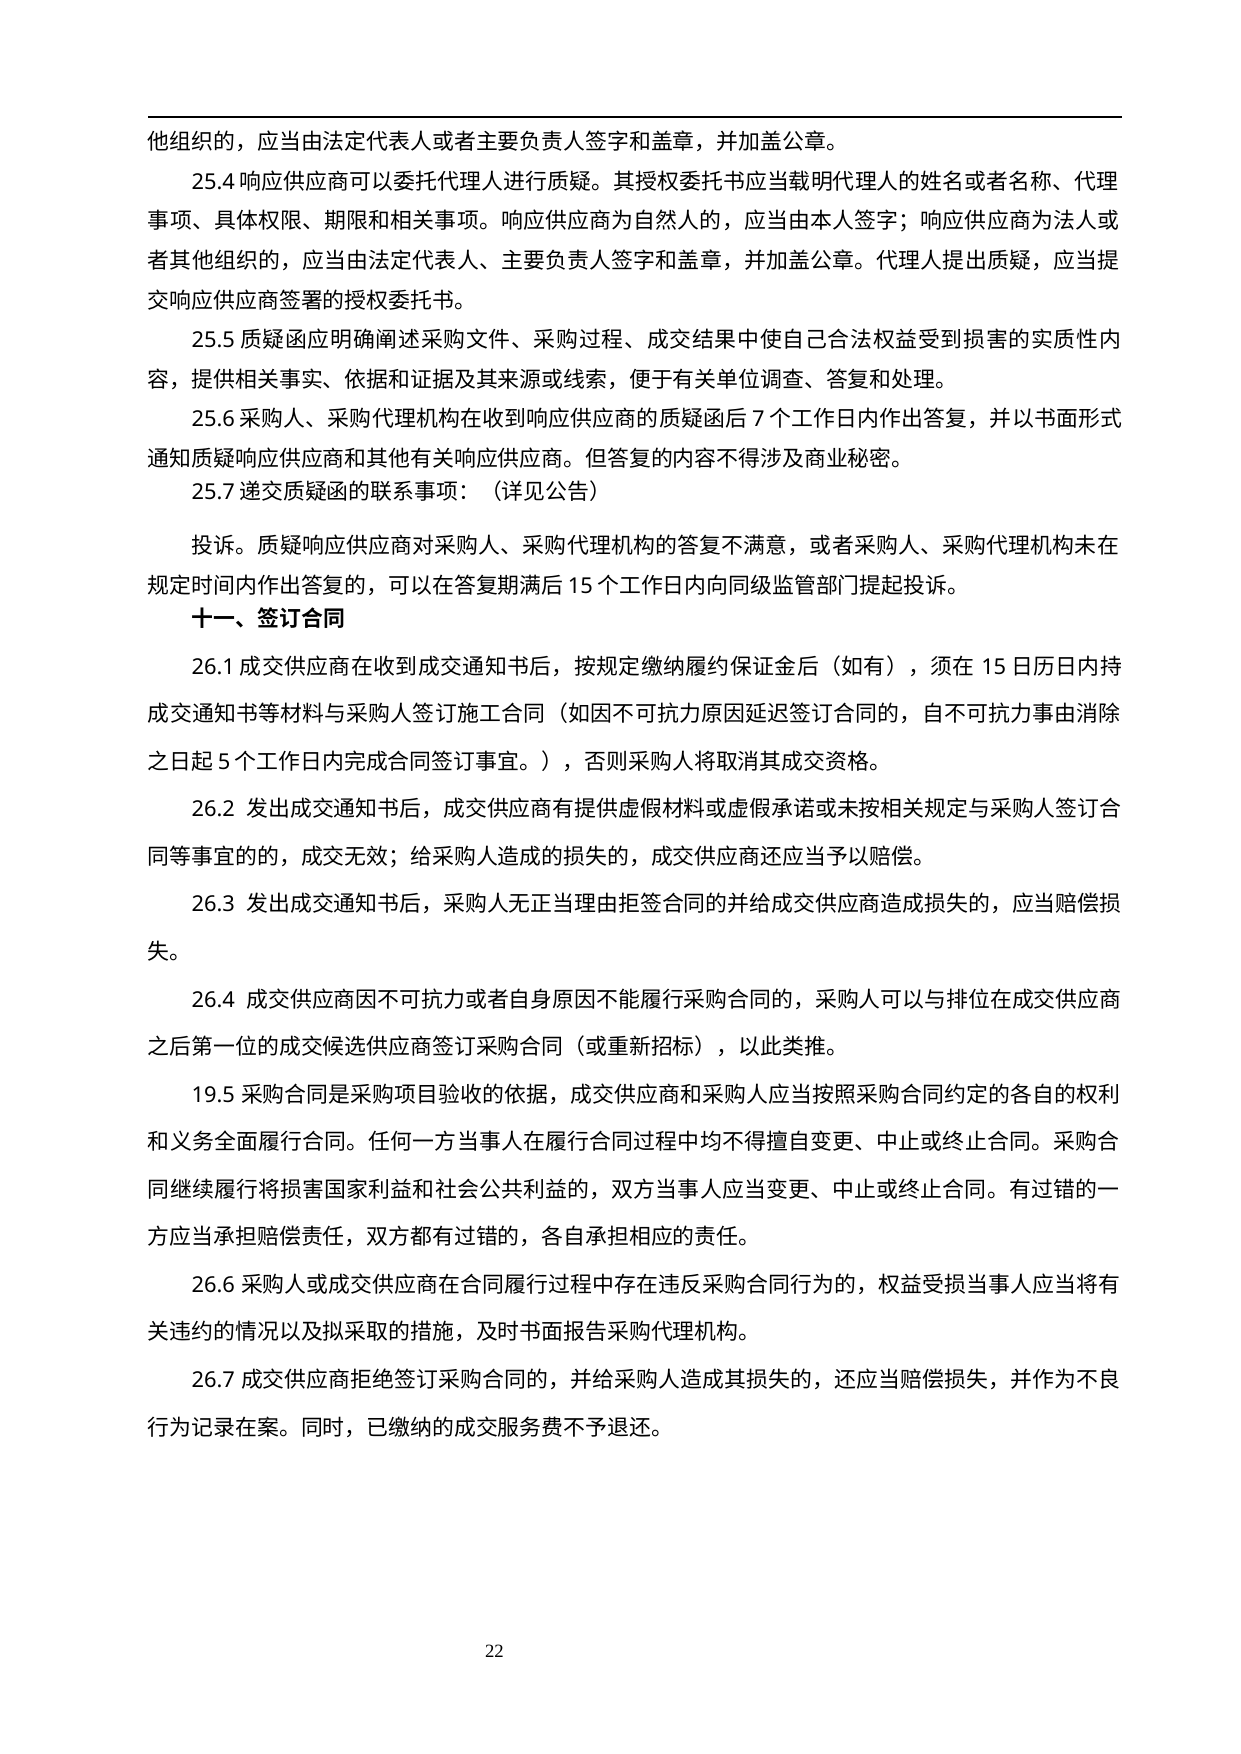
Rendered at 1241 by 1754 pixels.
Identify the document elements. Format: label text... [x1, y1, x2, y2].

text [148, 118, 1122, 158]
text 25.7递交质疑函的联系事项：（详见公告） [148, 474, 1122, 506]
text 25.6采购人、采购代理机构在收到响应供应商的质疑函后7个工作日内作出答复，并以书面形式通知质疑响应供应商和其他有关响应供应商。但答复的内容不得涉及商业秘密。 [148, 395, 1122, 474]
text 26.4 成交供应商因不可抗力或者自身原因不能履行采购合同的，采购人可以与排位在成交供应商之后第一位的成交候选供应商签订采购合同（或重新招标），以此类推。 [148, 982, 1122, 1061]
text 25.4响应供应商可以委托代理人进行质疑。其授权委托书应当载明代理人的姓名或者名称、代理事项、具体权限、期限和相关事项。响应供应商为自然人的，应当由本人签字；响应供应商为法人或者其他组织的，应当由法定代表人、主要负责人签字和盖章，并加盖公章。代理人提出质疑，应当提交响应供应商签署的授权委托书。 [148, 158, 1122, 316]
text 26.1成交供应商在收到成交通知书后，按规定缴纳履约保证金后（如有），须在15日历日内持成交通知书等材料与采购人签订施工合同（如因不可抗力原因延迟签订合同的，自不可抗力事由消除之日起5个工作日内完成合同签订事宜。），否则采购人将取消其成交资格。 [148, 649, 1122, 776]
text 投诉。质疑响应供应商对采购人、采购代理机构的答复不满意，或者采购人、采购代理机构未在规定时间内作出答复的，可以在答复期满后15个工作日内向同级监管部门提起投诉。 [148, 522, 1122, 601]
text 25.5质疑函应明确阐述采购文件、采购过程、成交结果中使自己合法权益受到损害的实质性内容，提供相关事实、依据和证据及其来源或线索，便于有关单位调查、答复和处理。 [148, 316, 1122, 395]
text 26.7 成交供应商拒绝签订采购合同的，并给采购人造成其损失的，还应当赔偿损失，并作为不良行为记录在案。同时，已缴纳的成交服务费不予退还。 [148, 1362, 1122, 1441]
text 26.2 发出成交通知书后，成交供应商有提供虚假材料或虚假承诺或未按相关规定与采购人签订合同等事宜的的，成交无效；给采购人造成的损失的，成交供应商还应当予以赔偿。 [148, 791, 1122, 871]
text 26.6 采购人或成交供应商在合同履行过程中存在违反采购合同行为的，权益受损当事人应当将有关违约的情况以及拟采取的措施，及时书面报告采购代理机构。 [148, 1267, 1122, 1346]
text 19.5 采购合同是采购项目验收的依据，成交供应商和采购人应当按照采购合同约定的各自的权利和义务全面履行合同。任何一方当事人在履行合同过程中均不得擅自变更、中止或终止合同。采购合同继续履行将损害国家利益和社会公共利益的，双方当事人应当变更、中止或终止合同。有过错的一方应当承担赔偿责任，双方都有过错的，各自承担相应的责任。 [148, 1077, 1122, 1251]
text 26.3 发出成交通知书后，采购人无正当理由拒签合同的并给成交供应商造成损失的，应当赔偿损失。 [148, 886, 1122, 966]
text 十一、签订合同 [148, 601, 1122, 633]
